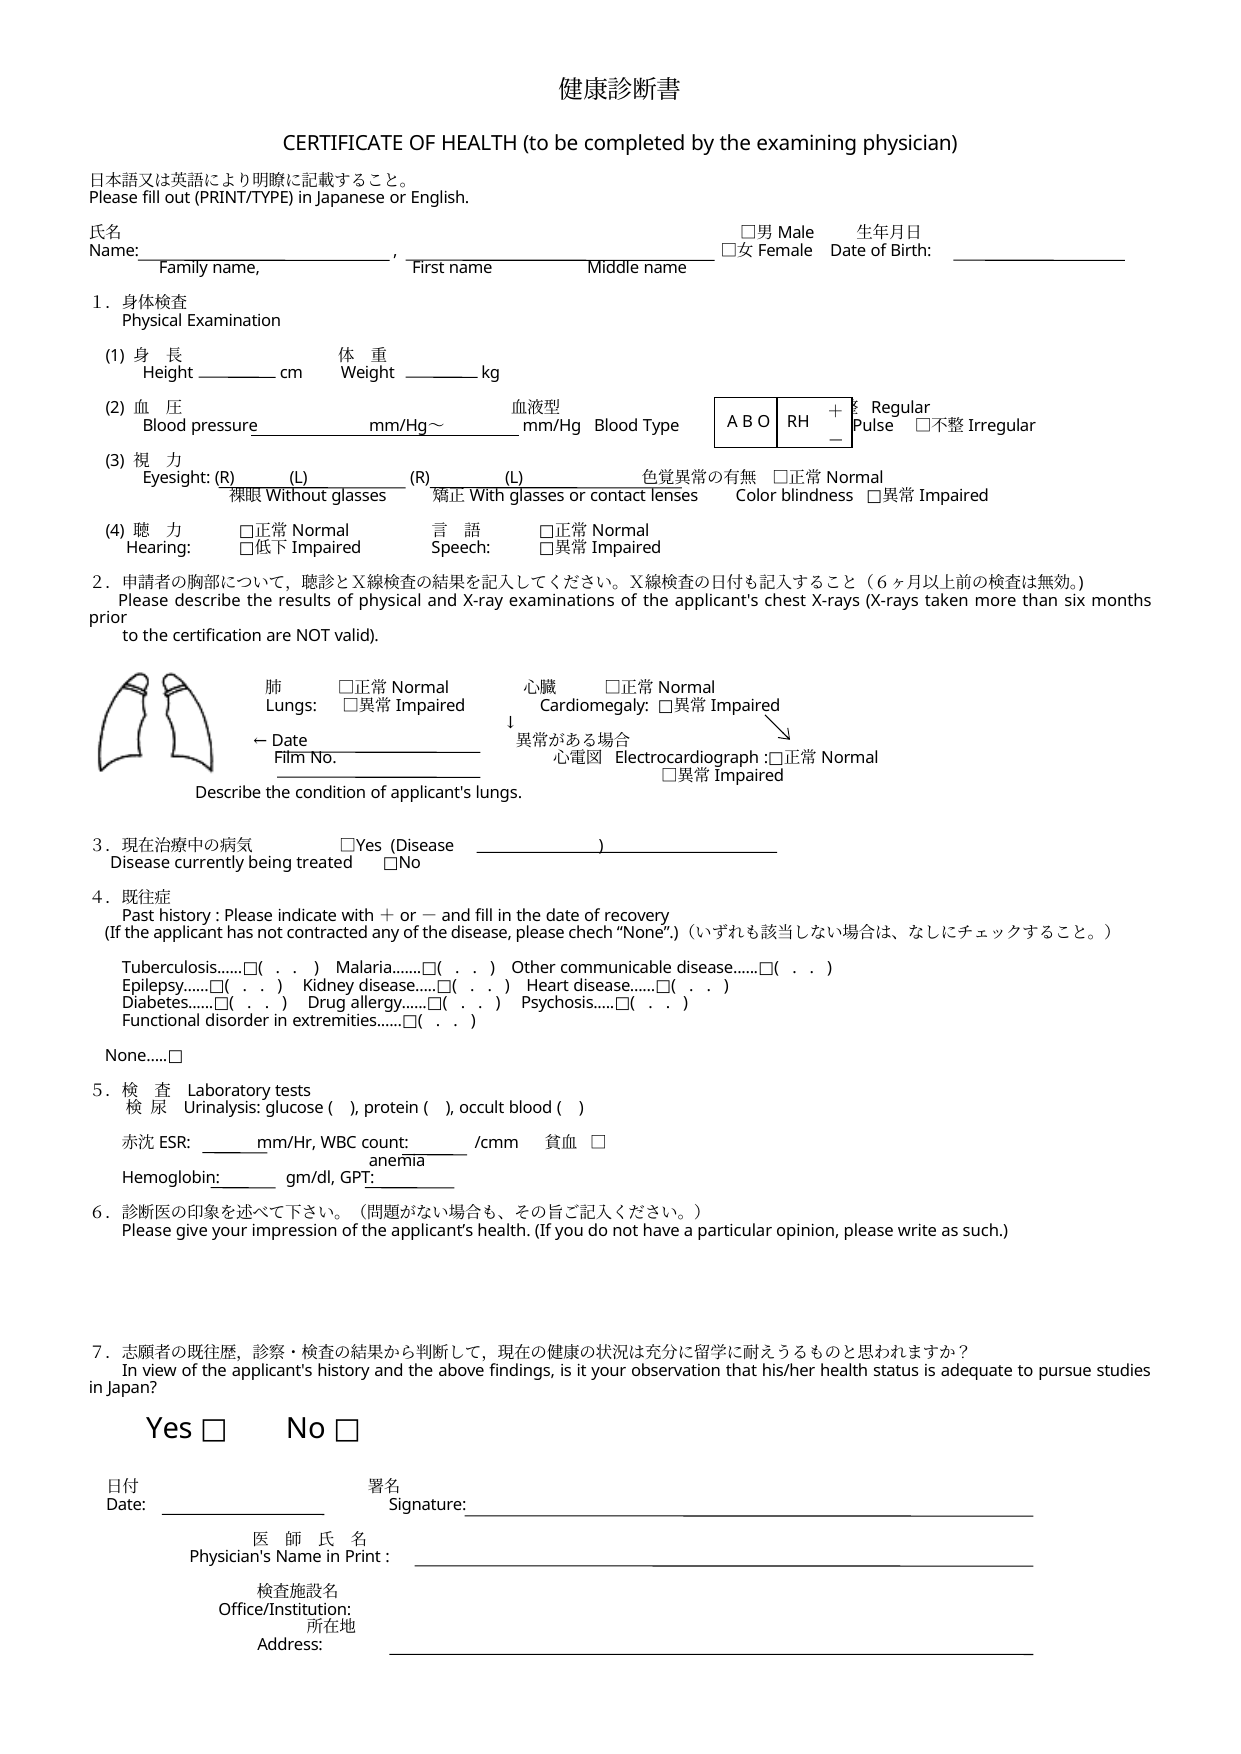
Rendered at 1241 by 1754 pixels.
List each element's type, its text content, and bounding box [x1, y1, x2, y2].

text Blood pressure mm/Hg～ mm/Hg Blood Type Pulse □不整 Irregular [853, 417, 1152, 435]
text 肺 □正常 Normal 心臓 □正常 Normal [230, 680, 1152, 697]
text Past history : Please indicate with ＋ or － and fill in the date of recovery [89, 907, 1152, 925]
text ← Date 異常がある場合 [230, 732, 1152, 750]
text Physical Examination [89, 312, 1152, 330]
text Describe the condition of applicant's lungs. [89, 785, 1152, 802]
text Please fill out (PRINT/TYPE) in Japanese or English. [89, 190, 1152, 207]
text Address: [89, 1636, 1152, 1654]
text Blood pressure mm/Hg～ mm/Hg Blood Type Pulse □不整 Irregular [89, 417, 714, 435]
text ５．検 査 Laboratory tests [89, 1082, 1152, 1100]
text Date: Signature: [89, 1496, 1152, 1514]
text Functional disorder in extremities......□( . . ) [89, 1012, 1152, 1030]
text 氏名 □男 Male 生年月日 [89, 225, 1152, 242]
text Office/Institution: [89, 1601, 1152, 1619]
text Hemoglobin: gm/dl, GPT: [89, 1170, 1152, 1187]
text 医 師 氏 名 [89, 1531, 1152, 1549]
text ４．既往症 [89, 890, 1152, 907]
text 検 尿 Urinalysis: glucose ( ), protein ( ), occult blood ( ) [89, 1100, 1152, 1117]
text Yes □ No □ [89, 1415, 1152, 1444]
text Physician's Name in Print : [89, 1549, 1152, 1566]
text Lungs: □異常 Impaired Cardiomegaly: □異常 Impaired [230, 697, 1152, 715]
text □異常 Impaired [89, 767, 1152, 785]
text In view of the applicant's history and the above findings, is it your observation that his/her health status is adequate to pursue studies in Japan? [89, 1362, 1152, 1397]
text Height cm Weight kg [89, 365, 1152, 382]
text CERTIFICATE OF HEALTH (to be completed by the examining physician) [89, 132, 1152, 155]
text ７．志願者の既往歴，診察・検査の結果から判断して，現在の健康の状況は充分に留学に耐えうるものと思われますか？ [89, 1345, 1152, 1362]
text ６．診断医の印象を述べて下さい。（問題がない場合も、その旨ご記入ください。） [89, 1205, 1152, 1222]
text 健康診断書 [89, 77, 1152, 104]
text Diabetes......□( . . ) Drug allergy......□( . . ) Psychosis.....□( . . ) [89, 995, 1152, 1012]
text 検査施設名 [89, 1584, 1152, 1601]
text 裸眼 Without glasses 矯正 With glasses or contact lenses Color blindness □異常 Impaired [89, 487, 1152, 505]
text None.....□ [89, 1047, 1152, 1065]
text Epilepsy......□( . . ) Kidney disease.....□( . . ) Heart disease......□( . . ) [89, 977, 1152, 995]
text Family name, First name Middle name [89, 260, 1152, 277]
text (1) 身 長 体 重 [89, 347, 1152, 365]
text (If the applicant has not contracted any of the disease, please chech “None”.)（いずれも該当しない場合は、なしにチェックすること。） [89, 925, 1152, 942]
text ↓ [767, 715, 1152, 732]
text Please give your impression of the applicant’s health. (If you do not have a particular opinion, please write as such.) [89, 1222, 1152, 1240]
text ↓ [230, 715, 780, 732]
text １．身体検査 [89, 295, 1152, 312]
text Name: , □女 Female Date of Birth: [89, 242, 1152, 260]
text (4) 聴 力 □正常 Normal 言 語 □正常 Normal [89, 522, 1152, 540]
text Disease currently being treated □No [89, 855, 1152, 872]
text Tuberculosis......□( . . ) Malaria.......□( . . ) Other communicable disease......□( . . ) [89, 960, 1152, 977]
text 日本語又は英語により明瞭に記載すること。 [89, 172, 1152, 190]
text ３．現在治療中の病気 □Yes (Disease ) [89, 837, 1152, 855]
picture [89, 668, 230, 782]
text (3) 視 力 [89, 452, 1152, 470]
text (2) 血 圧 血液型 脈拍 □整 Regular [89, 400, 714, 417]
text 日付 署名 [89, 1479, 1152, 1496]
text anemia [89, 1152, 1152, 1170]
text (2) 血 圧 血液型 脈拍 □整 Regular [853, 400, 1152, 417]
text to the certification are NOT valid). [89, 627, 1152, 645]
text ２．申請者の胸部について，聴診とＸ線検査の結果を記入してください。Ｘ線検査の日付も記入すること（６ヶ月以上前の検査は無効｡) [89, 575, 1152, 592]
text Hearing: □低下 Impaired Speech: □異常 Impaired [89, 540, 1152, 557]
text 赤沈 ESR: mm/Hr, WBC count: /cmm 貧血 □ [89, 1135, 1152, 1152]
text 所在地 [89, 1619, 1152, 1636]
text Film No. 心電図 Electrocardiograph :□正常 Normal [230, 750, 1152, 767]
text Please describe the results of physical and X-ray examinations of the applicant's chest X-rays (X-rays taken more than six months prior [89, 592, 1152, 627]
text Eyesight: (R) (L) (R) (L) 色覚異常の有無 □正常 Normal [89, 470, 1152, 487]
